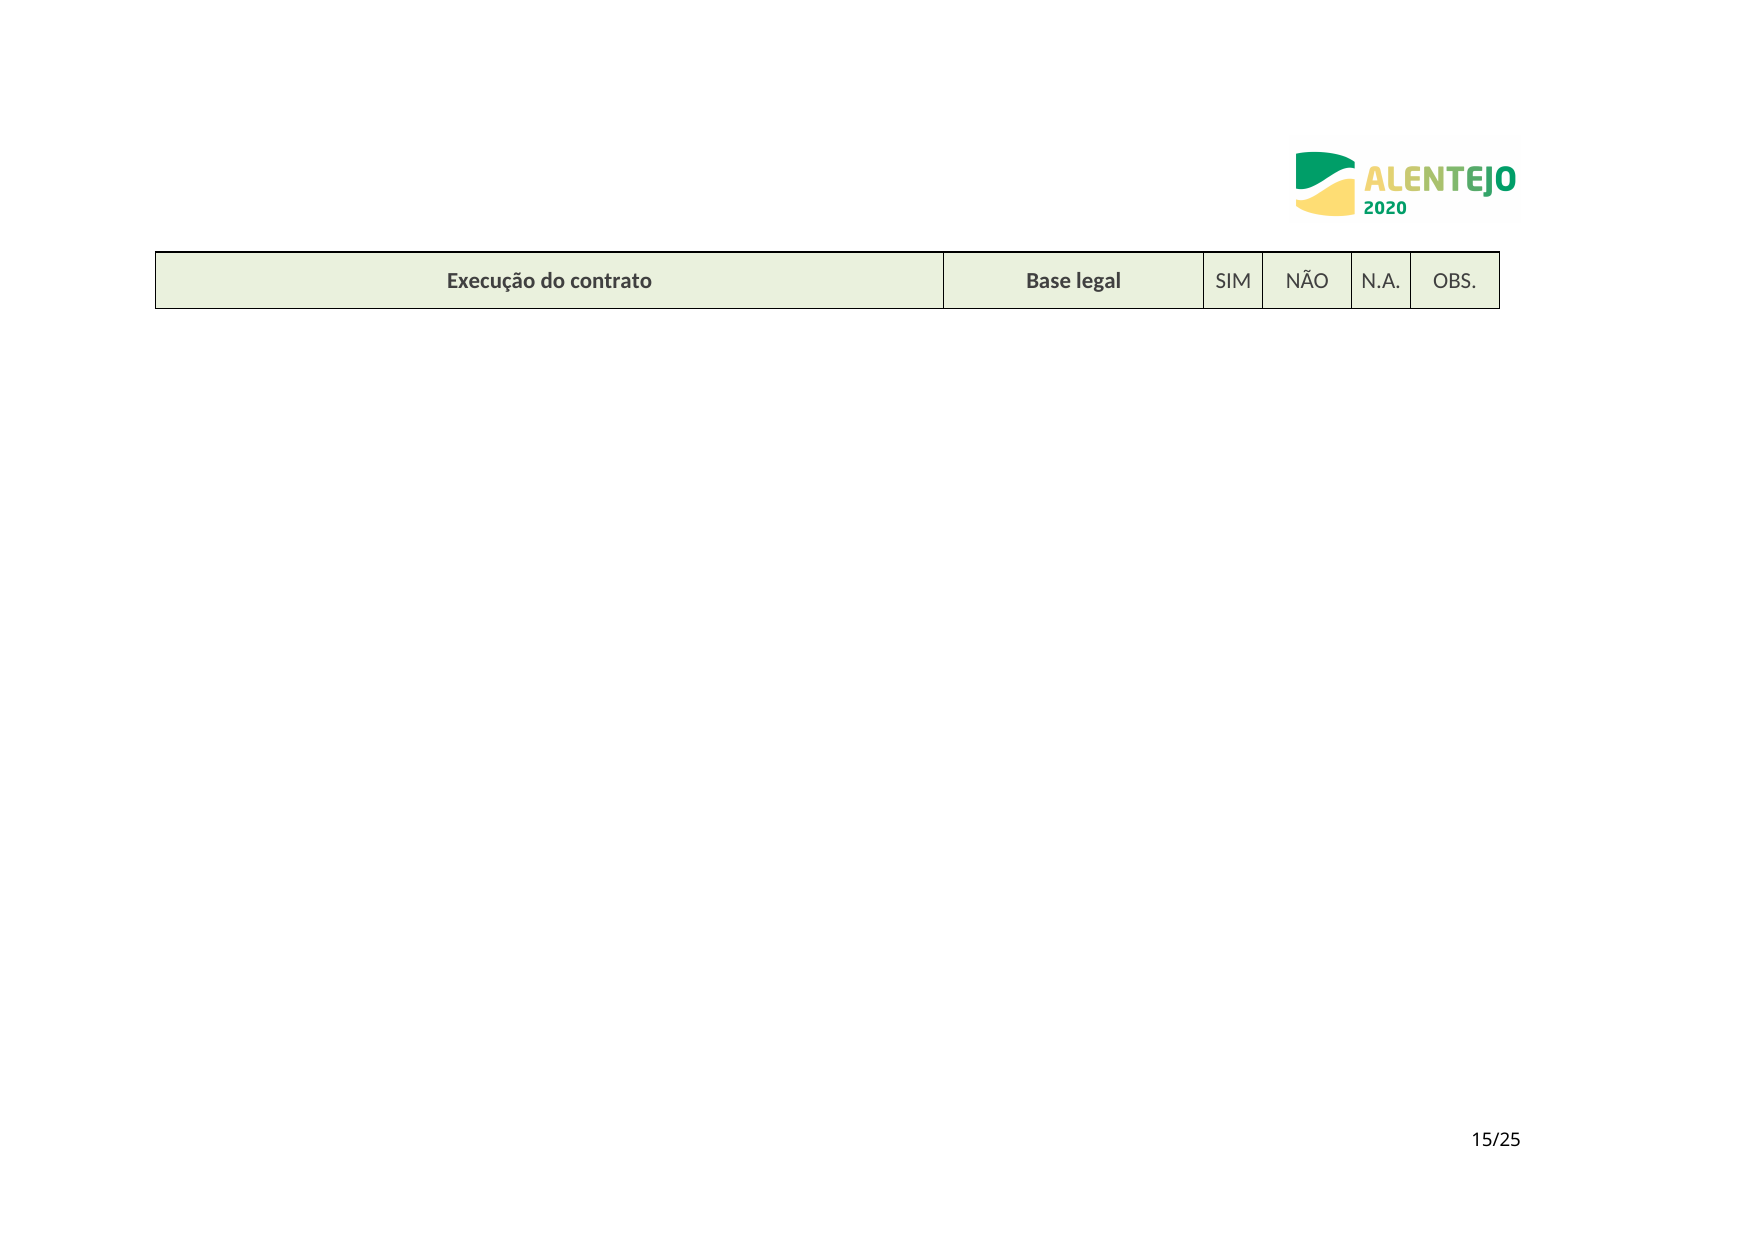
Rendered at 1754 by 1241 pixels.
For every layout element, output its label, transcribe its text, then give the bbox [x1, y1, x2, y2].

table_header Execução do contrato [156, 253, 943, 308]
picture [1288, 135, 1521, 223]
table_header SIM [1204, 253, 1262, 308]
table_header NÃO [1263, 253, 1351, 308]
table_header N.A. [1352, 253, 1410, 308]
table_header OBS. [1411, 253, 1499, 308]
table_header Base legal [944, 253, 1203, 308]
